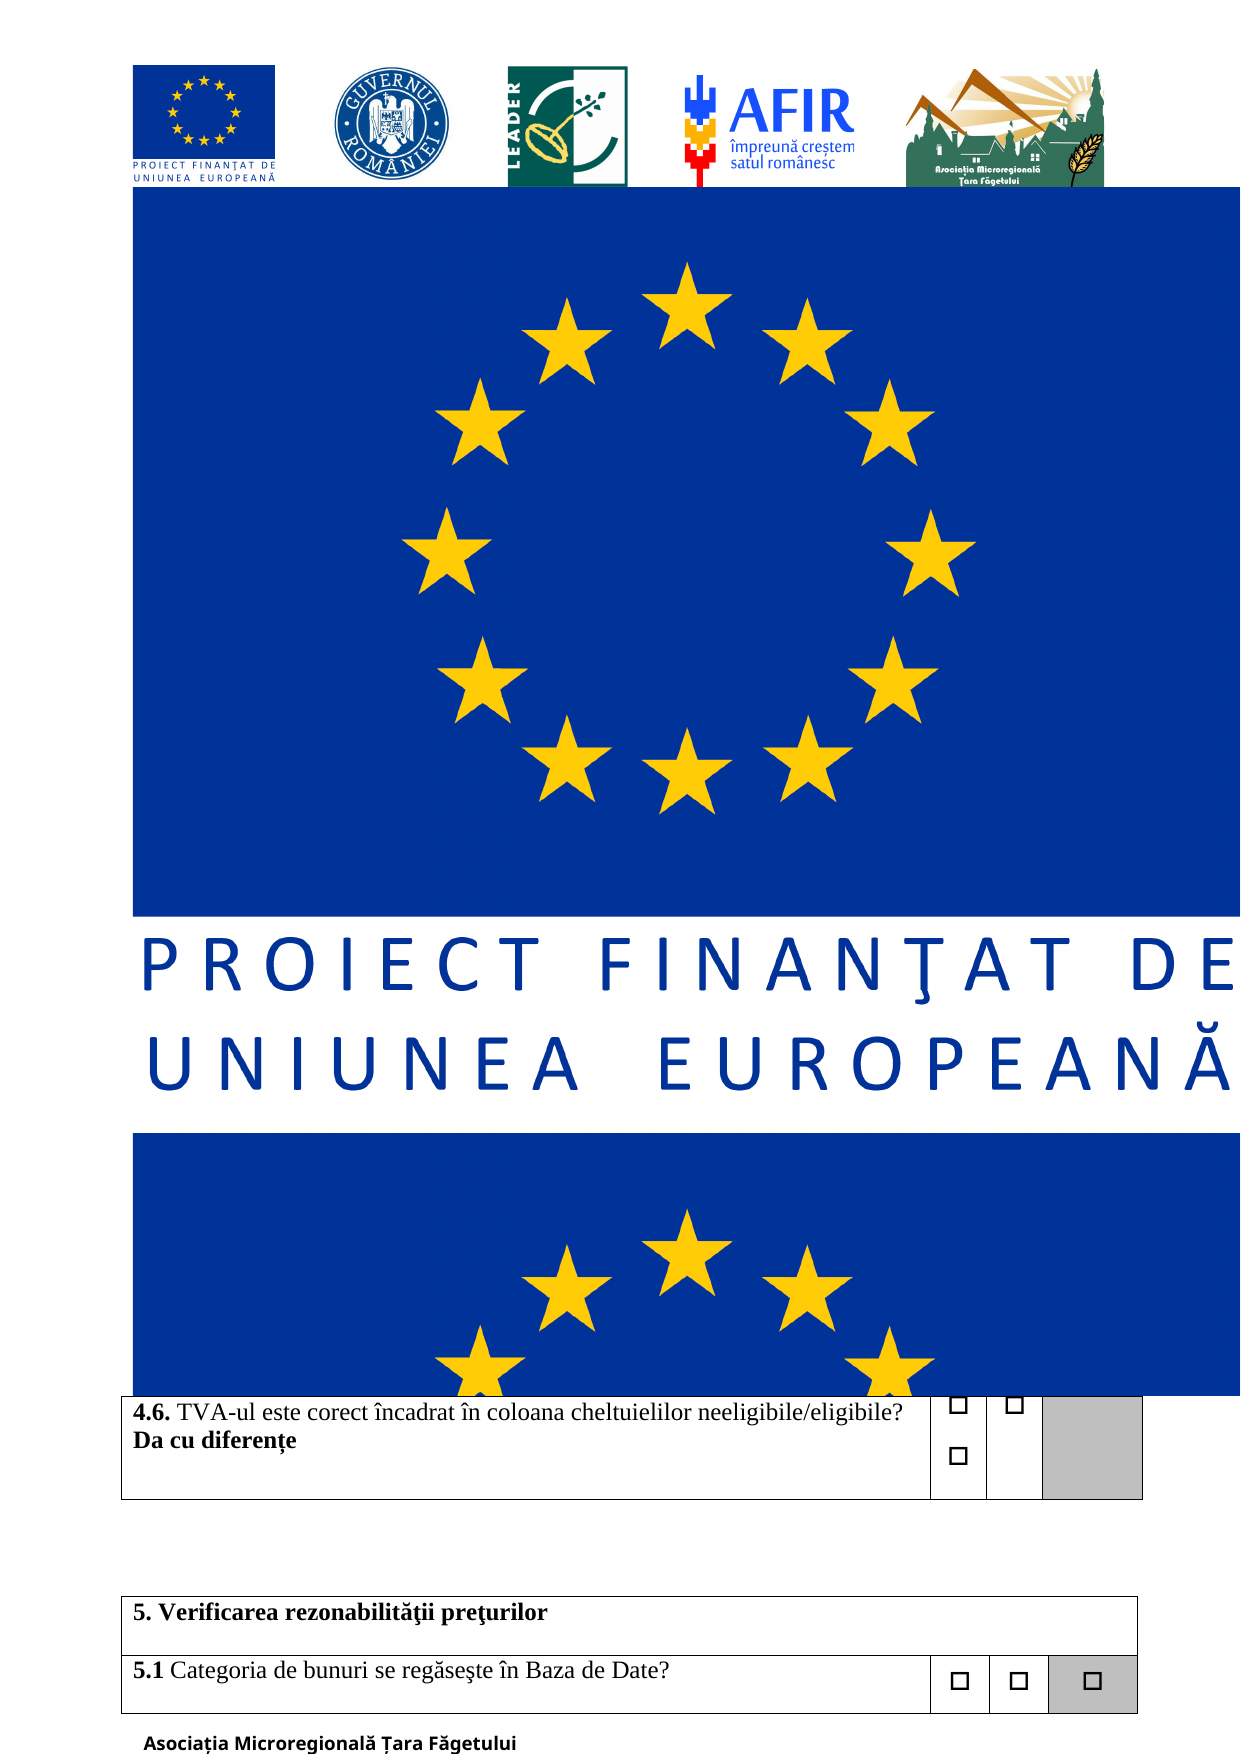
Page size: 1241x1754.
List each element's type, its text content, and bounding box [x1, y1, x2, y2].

table_cell 5.1 Categoria de bunuri se regăseşte în Baza de Date? [122, 1656, 930, 1713]
table_cell [931, 1656, 989, 1713]
table_cell [990, 1656, 1048, 1713]
table_cell 4.6. TVA-ul este corect încadrat în coloana cheltuielilor neeligibile/eligibile? Da cu diferențe [122, 1397, 930, 1499]
table_header 5. Verificarea rezonabilităţii preţurilor [122, 1597, 1137, 1654]
picture [132, 59, 1241, 1396]
table_cell [1049, 1656, 1137, 1713]
table_cell [931, 1397, 986, 1499]
table_cell [987, 1397, 1042, 1499]
table_cell [1043, 1397, 1142, 1499]
